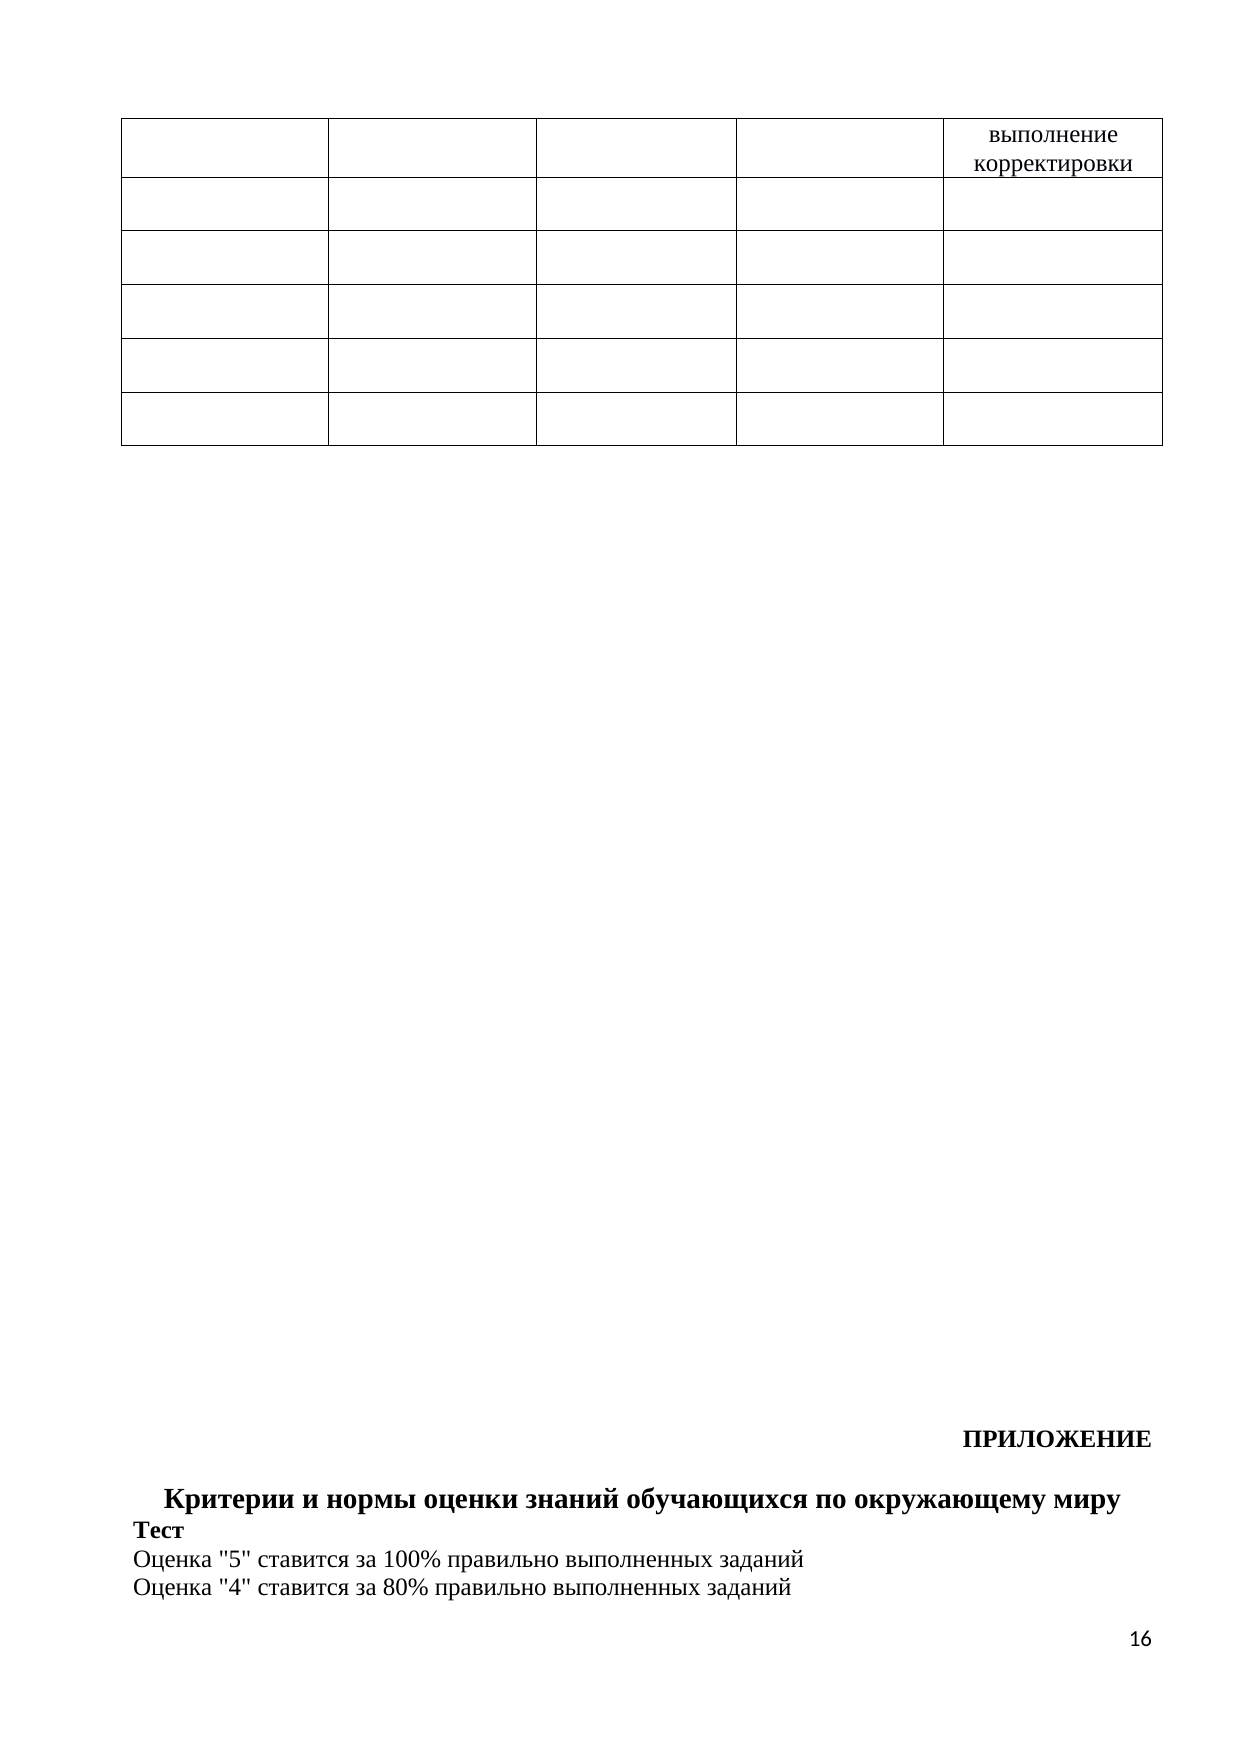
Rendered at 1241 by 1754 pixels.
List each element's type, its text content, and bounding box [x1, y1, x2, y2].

table_cell [737, 339, 943, 392]
table_cell [122, 231, 328, 284]
table_cell [737, 178, 943, 230]
table_cell [329, 339, 536, 392]
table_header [737, 119, 943, 177]
table_cell [537, 231, 736, 284]
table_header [122, 119, 328, 177]
table_cell [329, 285, 536, 338]
text приложение [133, 1424, 1152, 1453]
table_cell [537, 285, 736, 338]
table_cell [537, 393, 736, 445]
table_cell [944, 393, 1162, 445]
table_cell [329, 231, 536, 284]
text Оценка "4" ставится за 80% правильно выполненных заданий [133, 1572, 1152, 1601]
table_cell [329, 178, 536, 230]
table_cell [122, 339, 328, 392]
table_cell [329, 393, 536, 445]
table_cell [944, 231, 1162, 284]
table_cell [122, 285, 328, 338]
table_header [329, 119, 536, 177]
table_cell [944, 178, 1162, 230]
text Оценка "5" ставится за 100% правильно выполненных заданий [133, 1544, 1152, 1572]
table_cell [537, 339, 736, 392]
text Тест [133, 1515, 1152, 1544]
table_cell [122, 393, 328, 445]
table_cell [737, 393, 943, 445]
table_cell [944, 285, 1162, 338]
table_cell [122, 178, 328, 230]
table_cell [737, 285, 943, 338]
table_cell [737, 231, 943, 284]
table_cell [537, 178, 736, 230]
text Критерии и нормы оценки знаний обучающихся по окружающему миру [133, 1481, 1152, 1515]
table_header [537, 119, 736, 177]
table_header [944, 119, 1162, 177]
table_cell [944, 339, 1162, 392]
